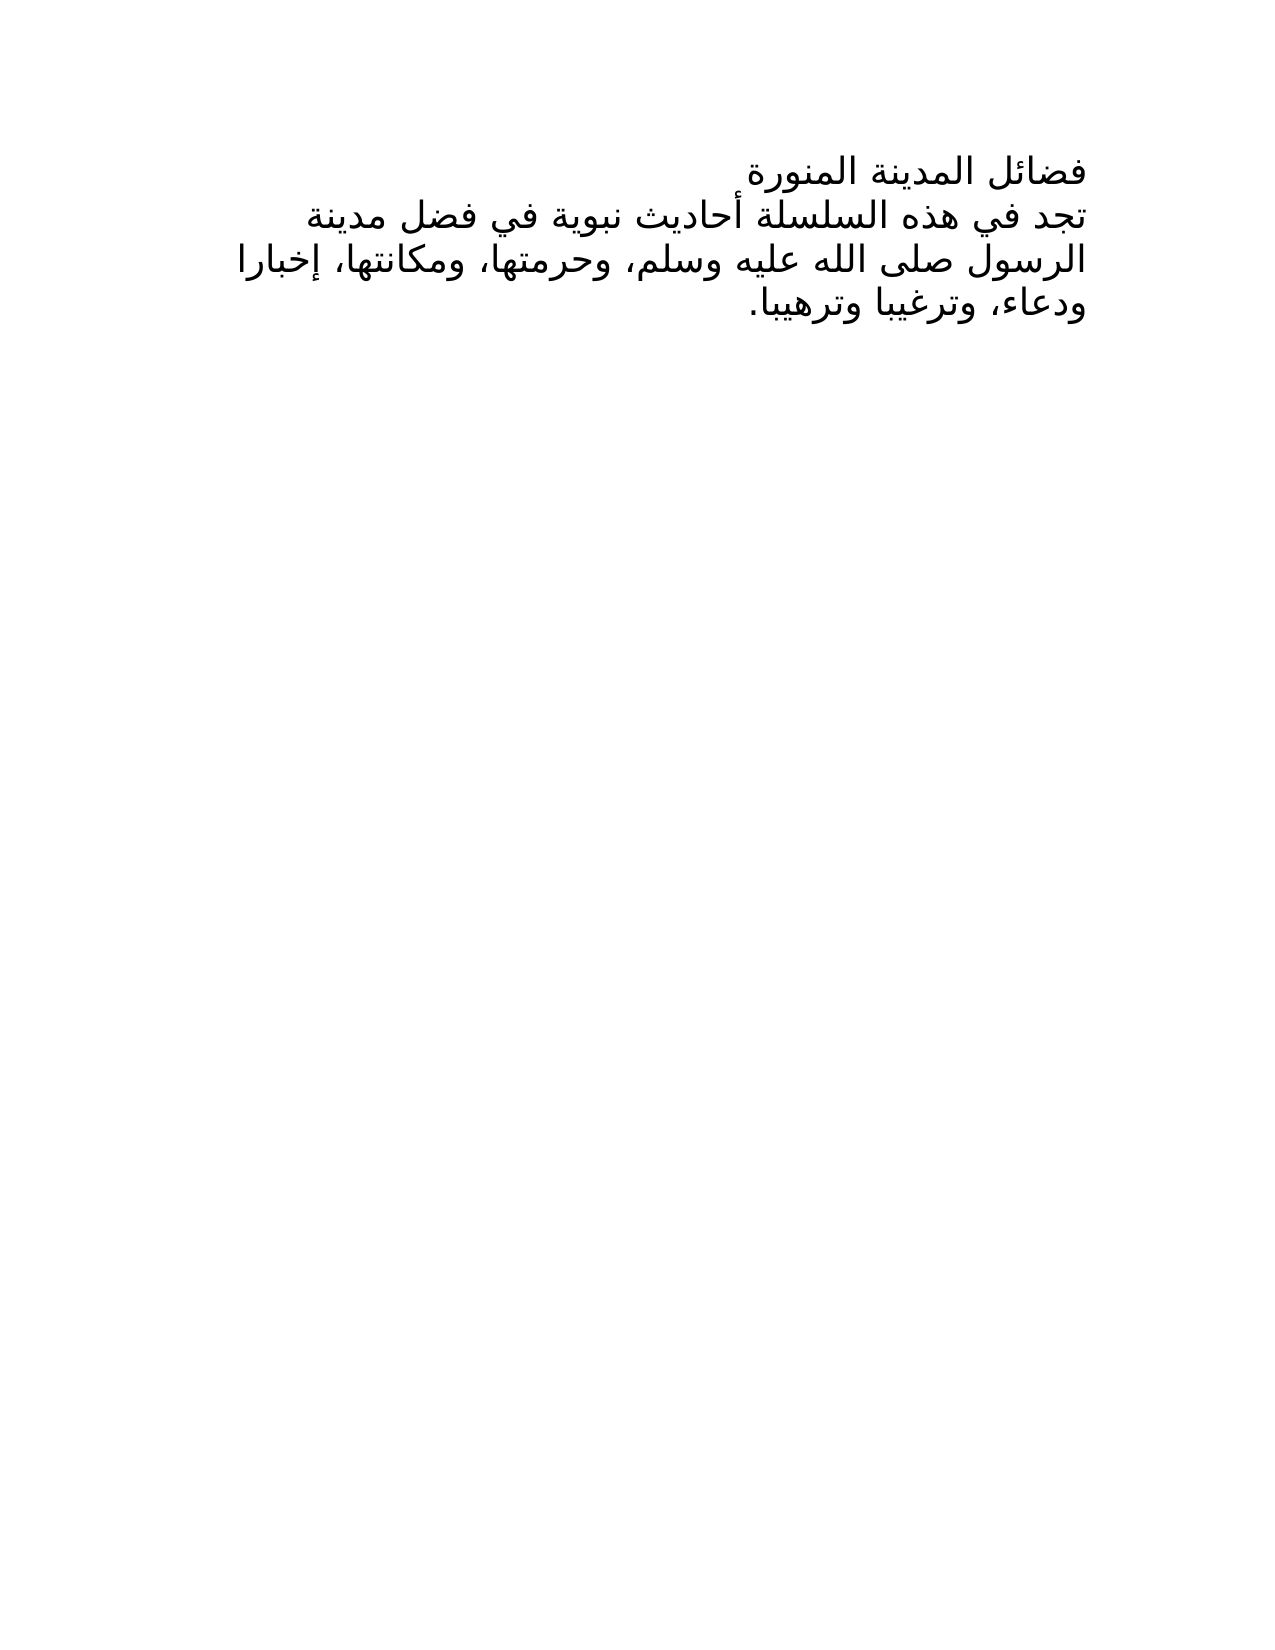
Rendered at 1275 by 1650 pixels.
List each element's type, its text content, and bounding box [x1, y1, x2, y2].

text فضائل المدينة المنورة [187, 150, 1087, 194]
text تجد في هذه السلسلة أحاديث نبوية في فضل مدينة الرسول صلى الله عليه وسلم، وحرمتها، ومكانتها، إخبارا ودعاء، وترغيبا وترهيبا. [187, 194, 1087, 324]
